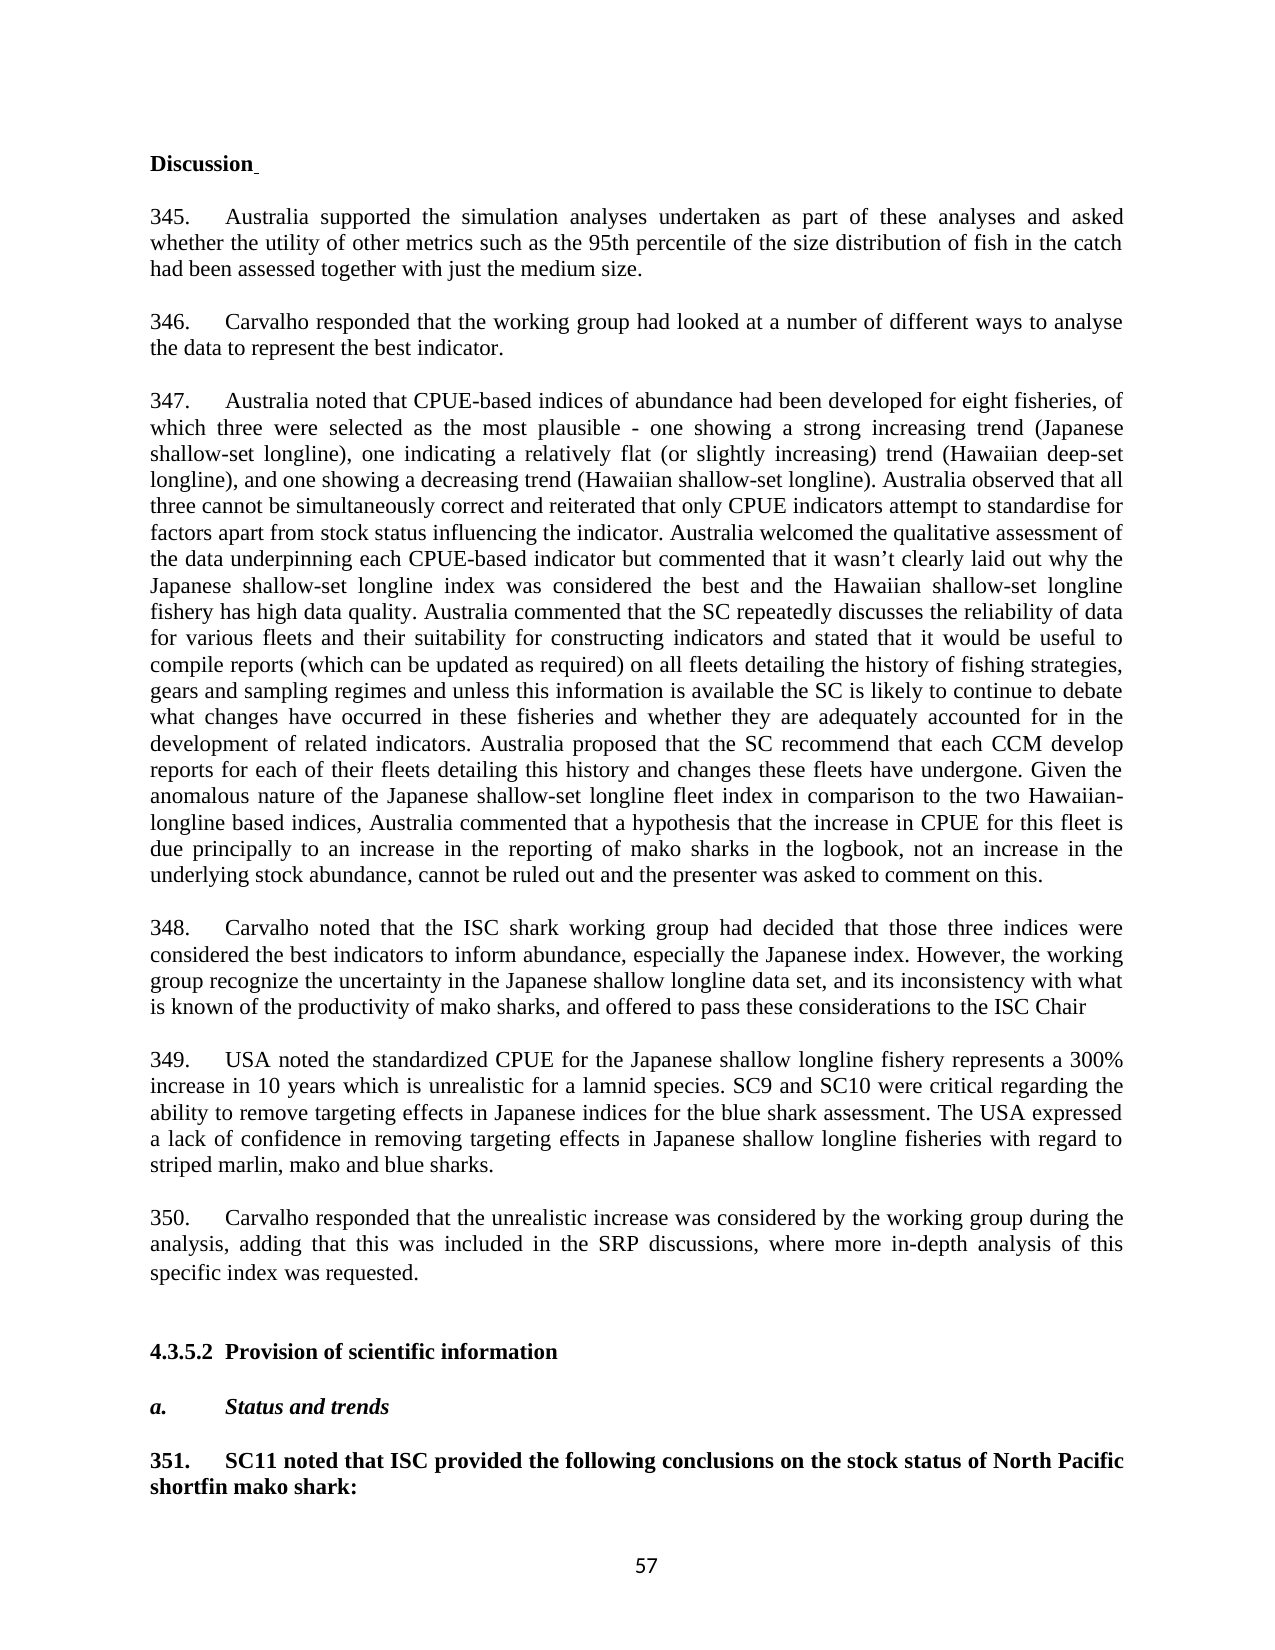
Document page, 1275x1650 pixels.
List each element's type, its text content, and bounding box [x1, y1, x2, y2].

list Carvalho noted that the ISC shark working group had decided that those three indices were considered the best indicators to inform abundance, especially the Japanese index. However, the working group recognize the uncertainty in the Japanese shallow longline data set, and its inconsistency with what is known of the productivity of mako sharks, and offered to pass these considerations to the ISC Chair [150, 914, 1125, 1020]
subtitle a. Status and trends [150, 1393, 1125, 1419]
list Carvalho responded that the unrealistic increase was considered by the working group during the analysis, adding that this was included in the SRP discussions, where more in-depth analysis of this specific index was requested. [150, 1204, 1125, 1286]
list Australia noted that CPUE-based indices of abundance had been developed for eight fisheries, of which three were selected as the most plausible - one showing a strong increasing trend (Japanese shallow-set longline), one indicating a relatively flat (or slightly increasing) trend (Hawaiian deep-set longline), and one showing a decreasing trend (Hawaiian shallow-set longline). Australia observed that all three cannot be simultaneously correct and reiterated that only CPUE indicators attempt to standardise for factors apart from stock status influencing the indicator. Australia welcomed the qualitative assessment of the data underpinning each CPUE-based indicator but commented that it wasn’t clearly laid out why the Japanese shallow-set longline index was considered the best and the Hawaiian shallow-set longline fishery has high data quality. Australia commented that the SC repeatedly discusses the reliability of data for various fleets and their suitability for constructing indicators and stated that it would be useful to compile reports (which can be updated as required) on all fleets detailing the history of fishing strategies, gears and sampling regimes and unless this information is available the SC is likely to continue to debate what changes have occurred in these fisheries and whether they are adequately accounted for in the development of related indicators. Australia proposed that the SC recommend that each CCM develop reports for each of their fleets detailing this history and changes these fleets have undergone. Given the anomalous nature of the Japanese shallow-set longline fleet index in comparison to the two Hawaiian-longline based indices, Australia commented that a hypothesis that the increase in CPUE for this fleet is due principally to an increase in the reporting of mako sharks in the logbook, not an increase in the underlying stock abundance, cannot be ruled out and the presenter was asked to comment on this. [150, 387, 1125, 888]
subtitle 4.3.5.2 Provision of scientific information [150, 1338, 1125, 1365]
list Australia supported the simulation analyses undertaken as part of these analyses and asked whether the utility of other metrics such as the 95th percentile of the size distribution of fish in the catch had been assessed together with just the medium size. [150, 203, 1125, 282]
list Carvalho responded that the working group had looked at a number of different ways to analyse the data to represent the best indicator. [150, 308, 1125, 361]
text Discussion [150, 150, 1125, 176]
list USA noted the standardized CPUE for the Japanese shallow longline fishery represents a 300% increase in 10 years which is unrealistic for a lamnid species. SC9 and SC10 were critical regarding the ability to remove targeting effects in Japanese indices for the blue shark assessment. The USA expressed a lack of confidence in removing targeting effects in Japanese shallow longline fisheries with regard to striped marlin, mako and blue sharks. [150, 1046, 1125, 1178]
list SC11 noted that ISC provided the following conclusions on the stock status of North Pacific shortfin mako shark: [150, 1447, 1125, 1500]
